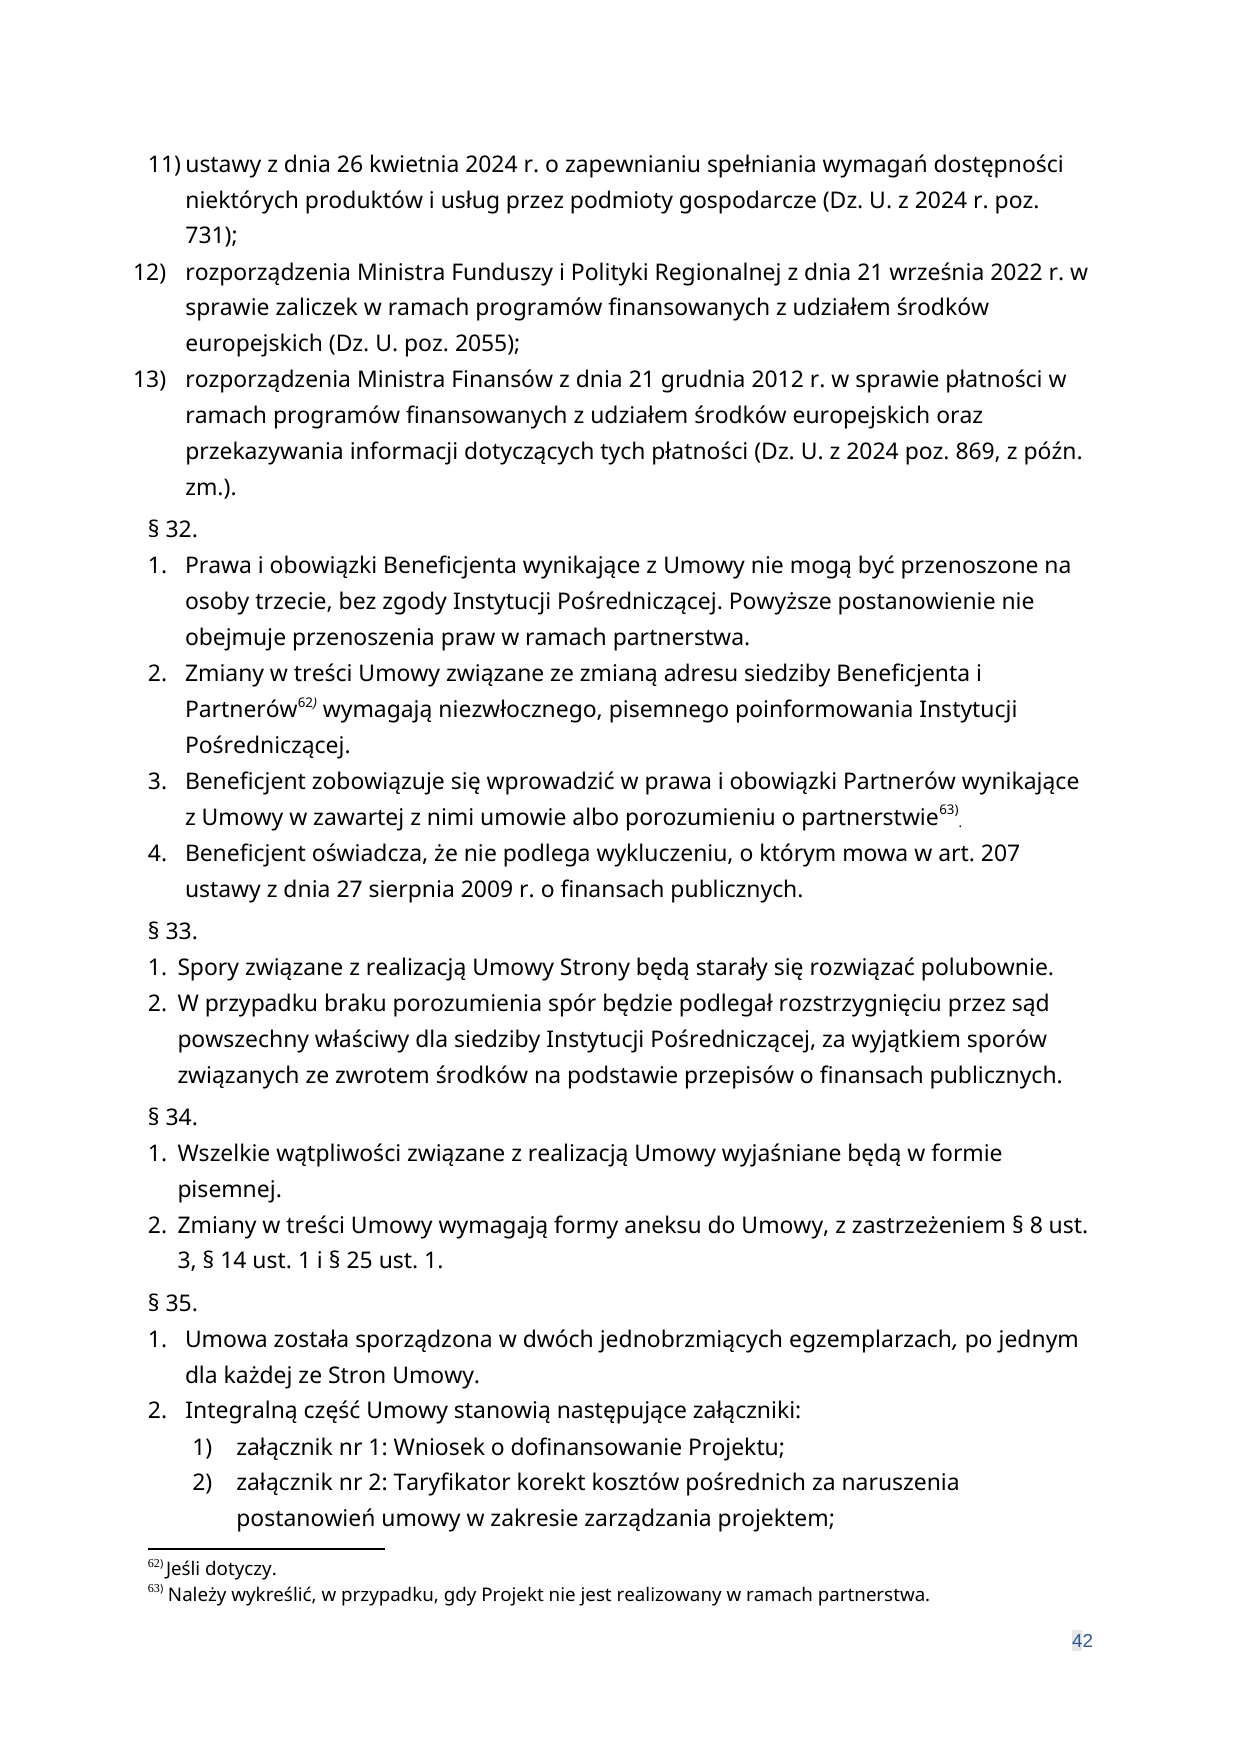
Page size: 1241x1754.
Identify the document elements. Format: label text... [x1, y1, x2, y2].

list Spory związane z realizacją Umowy Strony będą starały się rozwiązać polubownie. [148, 951, 1093, 982]
list Beneficjent zobowiązuje się wprowadzić w prawa i obowiązki Partnerów wynikające z Umowy w zawartej z nimi umowie albo porozumieniu o partnerstwie). [148, 765, 1093, 832]
list Umowa została sporządzona w dwóch jednobrzmiących egzemplarzach, po jednym dla każdej ze Stron Umowy. [148, 1323, 1093, 1390]
list W przypadku braku porozumienia spór będzie podlegał rozstrzygnięciu przez sąd powszechny właściwy dla siedziby Instytucji Pośredniczącej, za wyjątkiem sporów związanych ze zwrotem środków na podstawie przepisów o finansach publicznych. [148, 987, 1093, 1090]
subtitle § 35. [148, 1287, 1093, 1318]
list ustawy z dnia 26 kwietnia 2024 r. o zapewnianiu spełniania wymagań dostępności niektórych produktów i usług przez podmioty gospodarcze (Dz. U. z 2024 r. poz. 731); [148, 148, 1093, 251]
list rozporządzenia Ministra Funduszy i Polityki Regionalnej z dnia 21 września 2022 r. w sprawie zaliczek w ramach programów finansowanych z udziałem środków europejskich (Dz. U. poz. 2055); [133, 255, 1093, 358]
list rozporządzenia Ministra Finansów z dnia 21 grudnia 2012 r. w sprawie płatności w ramach programów finansowanych z udziałem środków europejskich oraz przekazywania informacji dotyczących tych płatności (Dz. U. z 2024 poz. 869, z późn. zm.). [133, 363, 1093, 502]
subtitle § 32. [148, 513, 1093, 544]
list Wszelkie wątpliwości związane z realizacją Umowy wyjaśniane będą w formie pisemnej. [148, 1137, 1093, 1204]
list Zmiany w treści Umowy związane ze zmianą adresu siedziby Beneficjenta i Partnerów) wymagają niezwłocznego, pisemnego poinformowania Instytucji Pośredniczącej. [148, 657, 1093, 760]
list Prawa i obowiązki Beneficjenta wynikające z Umowy nie mogą być przenoszone na osoby trzecie, bez zgody Instytucji Pośredniczącej. Powyższe postanowienie nie obejmuje przenoszenia praw w ramach partnerstwa. [148, 549, 1093, 652]
subtitle § 33. [148, 915, 1093, 946]
subtitle § 34. [148, 1101, 1093, 1132]
list załącznik nr 2: Taryfikator korekt kosztów pośrednich za naruszenia postanowień umowy w zakresie zarządzania projektem; [192, 1466, 1093, 1533]
list Zmiany w treści Umowy wymagają formy aneksu do Umowy, z zastrzeżeniem § 8 ust. 3, § 14 ust. 1 i § 25 ust. 1. [148, 1208, 1093, 1276]
list Beneficjent oświadcza, że nie podlega wykluczeniu, o którym mowa w art. 207 ustawy z dnia 27 sierpnia 2009 r. o finansach publicznych. [148, 837, 1093, 904]
list Integralną część Umowy stanowią następujące załączniki: [148, 1394, 1093, 1426]
list załącznik nr 1: Wniosek o dofinansowanie Projektu; [192, 1430, 1093, 1462]
